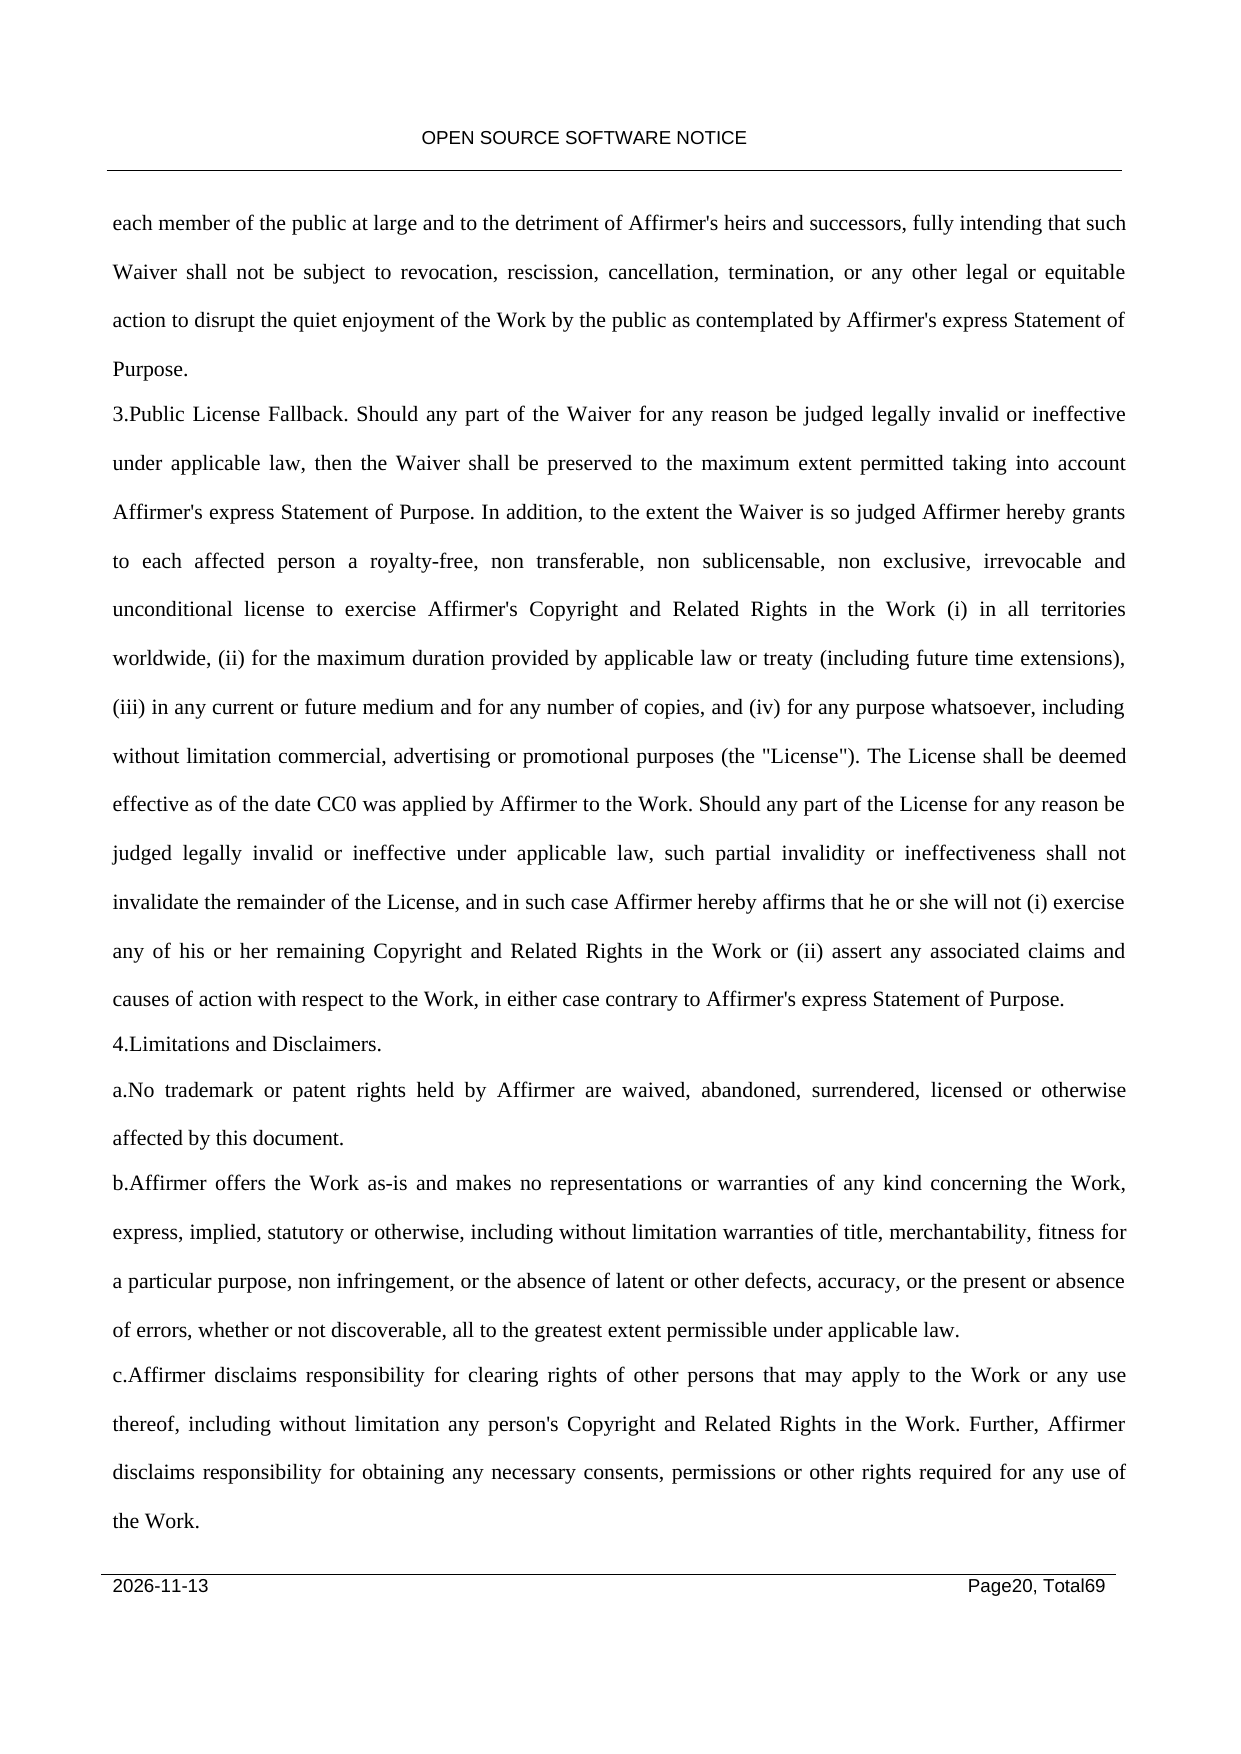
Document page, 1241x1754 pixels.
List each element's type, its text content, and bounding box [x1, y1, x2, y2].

text a.No trademark or patent rights held by Affirmer are waived, abandoned, surrendered, licensed or otherwise affected by this document. [112, 1073, 1128, 1154]
text 4.Limitations and Disclaimers. [112, 1028, 1128, 1060]
text b.Affirmer offers the Work as-is and makes no representations or warranties of any kind concerning the Work, express, implied, statutory or otherwise, including without limitation warranties of title, merchantability, fitness for a particular purpose, non infringement, or the absence of latent or other defects, accuracy, or the present or absence of errors, whether or not discoverable, all to the greatest extent permissible under applicable law. [112, 1167, 1128, 1346]
text 3.Public License Fallback. Should any part of the Waiver for any reason be judged legally invalid or ineffective under applicable law, then the Waiver shall be preserved to the maximum extent permitted taking into account Affirmer's express Statement of Purpose. In addition, to the extent the Waiver is so judged Affirmer hereby grants to each affected person a royalty-free, non transferable, non sublicensable, non exclusive, irrevocable and unconditional license to exercise Affirmer's Copyright and Related Rights in the Work (i) in all territories worldwide, (ii) for the maximum duration provided by applicable law or treaty (including future time extensions), (iii) in any current or future medium and for any number of copies, and (iv) for any purpose whatsoever, including without limitation commercial, advertising or promotional purposes (the "License"). The License shall be deemed effective as of the date CC0 was applied by Affirmer to the Work. Should any part of the License for any reason be judged legally invalid or ineffective under applicable law, such partial invalidity or ineffectiveness shall not invalidate the remainder of the License, and in such case Affirmer hereby affirms that he or she will not (i) exercise any of his or her remaining Copyright and Related Rights in the Work or (ii) assert any associated claims and causes of action with respect to the Work, in either case contrary to Affirmer's express Statement of Purpose. [112, 398, 1128, 1015]
text c.Affirmer disclaims responsibility for clearing rights of other persons that may apply to the Work or any use thereof, including without limitation any person's Copyright and Related Rights in the Work. Further, Affirmer disclaims responsibility for obtaining any necessary consents, permissions or other rights required for any use of the Work. [112, 1358, 1128, 1537]
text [112, 206, 1128, 385]
